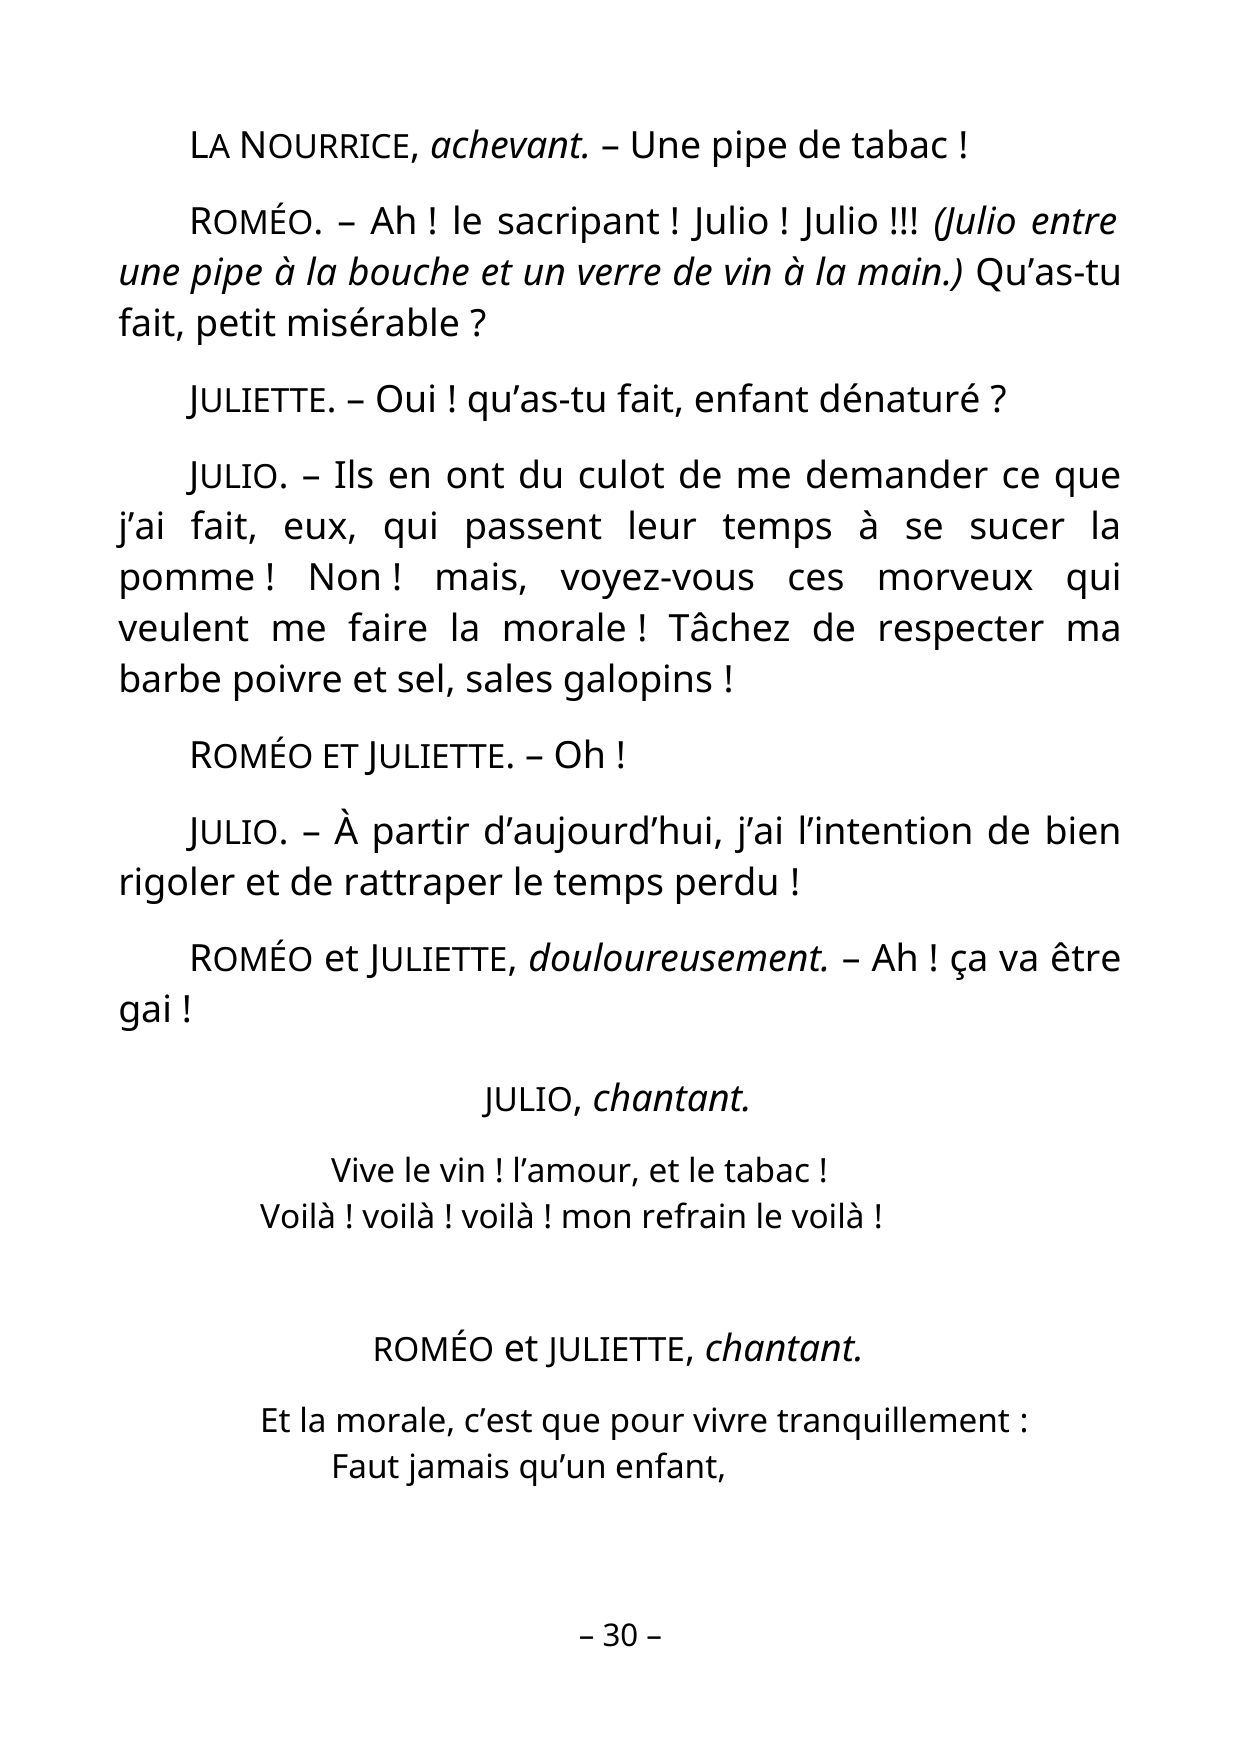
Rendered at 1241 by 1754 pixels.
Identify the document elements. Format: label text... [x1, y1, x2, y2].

text JULIO, chantant. [118, 1071, 1122, 1122]
text ROMÉO et JULIETTE, douloureusement. – Ah ! ça va être gai ! [118, 932, 1122, 1034]
text Faut jamais qu’un enfant, [331, 1442, 1122, 1488]
text ROMÉO. – Ah ! le sacripant ! Julio ! Julio !!! (Julio entre une pipe à la bouche et un verre de vin à la main.) Qu’as-tu fait, petit misérable ? [118, 194, 1122, 347]
text Et la morale, c’est que pour vivre tranquillement : [260, 1397, 1122, 1442]
text Voilà ! voilà ! voilà ! mon refrain le voilà ! [260, 1193, 1122, 1238]
text ROMÉO ET JULIETTE. – Oh ! [118, 728, 1122, 779]
text LA NOURRICE, achevant. – Une pipe de tabac ! [118, 118, 1122, 169]
text JULIETTE. – Oui ! qu’as-tu fait, enfant dénaturé ? [118, 372, 1122, 423]
text ROMÉO et JULIETTE, chantant. [118, 1321, 1122, 1372]
text JULIO. – Ils en ont du culot de me demander ce que j’ai fait, eux, qui passent leur temps à se sucer la pomme ! Non ! mais, voyez-vous ces morveux qui veulent me faire la morale ! Tâchez de respecter ma barbe poivre et sel, sales galopins ! [118, 448, 1122, 703]
text Vive le vin ! l’amour, et le tabac ! [331, 1147, 1122, 1193]
text JULIO. – À partir d’aujourd’hui, j’ai l’intention de bien rigoler et de rattraper le temps perdu ! [118, 804, 1122, 907]
